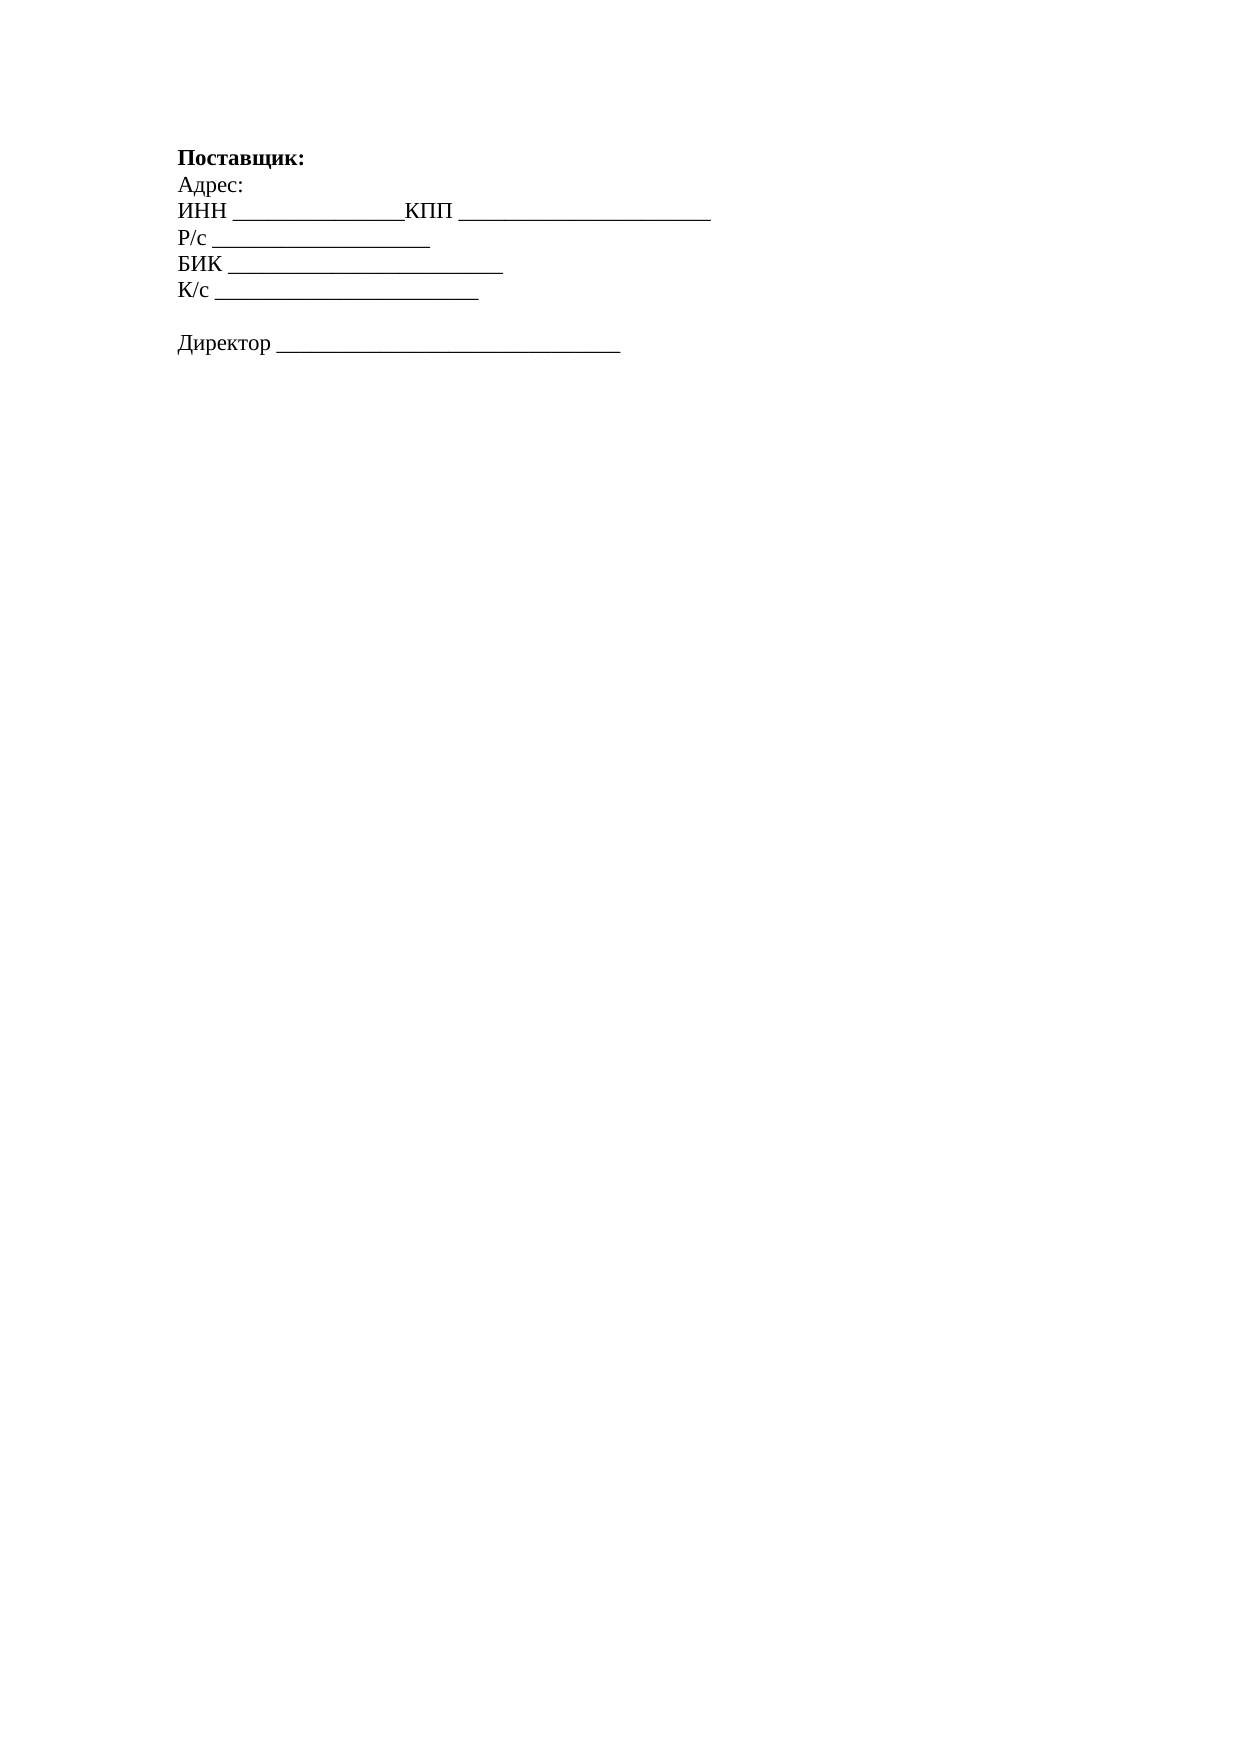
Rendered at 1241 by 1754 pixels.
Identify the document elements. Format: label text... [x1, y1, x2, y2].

text Адрес: [177, 171, 1152, 197]
text Р/с ___________________ [177, 223, 1152, 250]
text Директор ______________________________ [177, 329, 1152, 355]
text Поставщик: [177, 144, 1152, 171]
text К/с _______________________ [177, 276, 1152, 303]
text БИК ________________________ [177, 250, 1152, 276]
text ИНН _______________КПП ______________________ [177, 197, 1152, 223]
